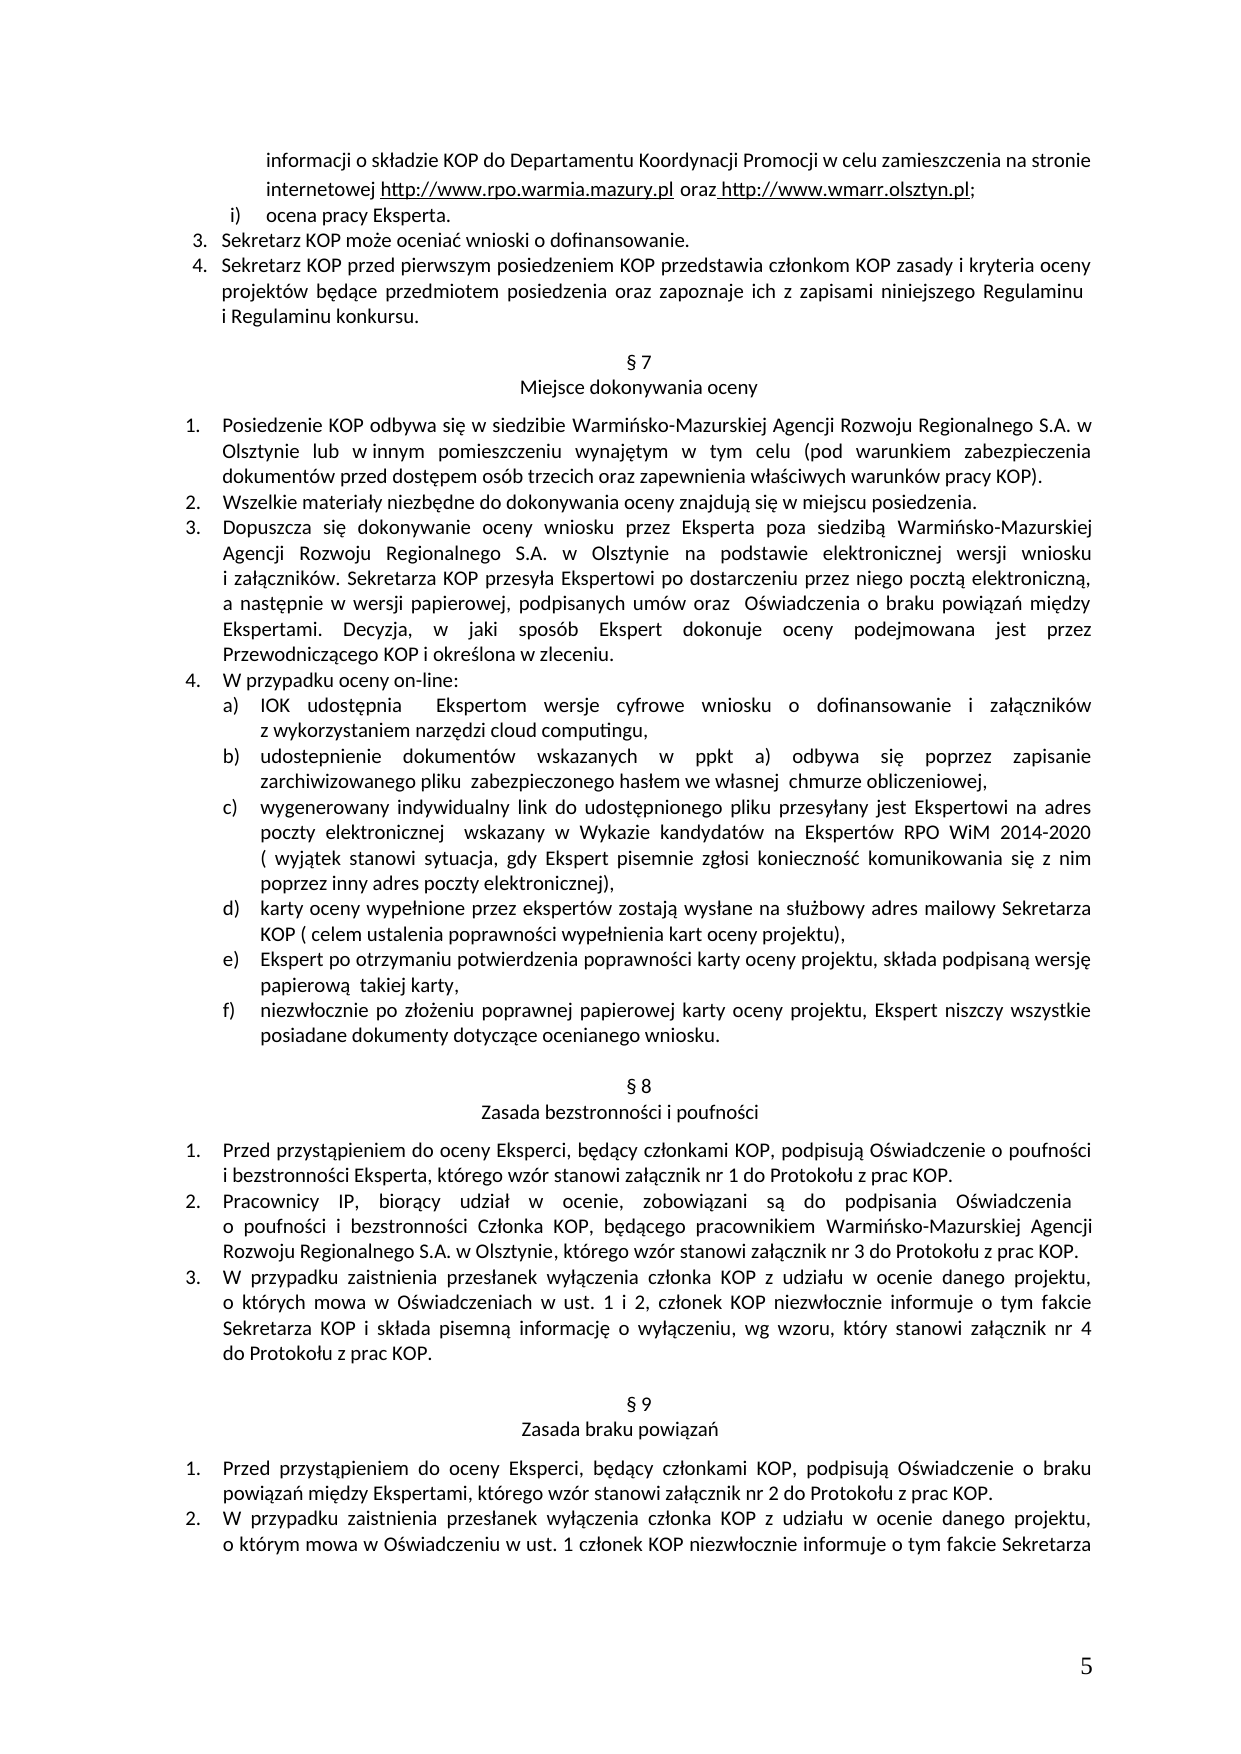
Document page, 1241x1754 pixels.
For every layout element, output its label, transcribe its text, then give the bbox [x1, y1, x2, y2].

list W przypadku oceny on-line: [185, 667, 1093, 692]
list Pracownicy IP, biorący udział w ocenie, zobowiązani są do podpisania Oświadczenia o poufności i bezstronności Członka KOP, będącego pracownikiem Warmińsko-Mazurskiej Agencji Rozwoju Regionalnego S.A. w Olsztynie, którego wzór stanowi załącznik nr 3 do Protokołu z prac KOP. [185, 1188, 1093, 1264]
list niezwłocznie po złożeniu poprawnej papierowej karty oceny projektu, Ekspert niszczy wszystkie posiadane dokumenty dotyczące ocenianego wniosku. [223, 997, 1093, 1048]
list ocena pracy Eksperta. [230, 202, 1093, 227]
list Wszelkie materiały niezbędne do dokonywania oceny znajdują się w miejscu posiedzenia. [185, 489, 1093, 514]
list Ekspert po otrzymaniu potwierdzenia poprawności karty oceny projektu, składa podpisaną wersję papierową takiej karty, [223, 946, 1093, 997]
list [185, 1506, 1093, 1556]
text Zasada bezstronności i poufności [148, 1099, 1093, 1124]
list Dopuszcza się dokonywanie oceny wniosku przez Eksperta poza siedzibą Warmińsko-Mazurskiej Agencji Rozwoju Regionalnego S.A. w Olsztynie na podstawie elektronicznej wersji wniosku i załączników. Sekretarza KOP przesyła Ekspertowi po dostarczeniu przez niego pocztą elektroniczną, a następnie w wersji papierowej, podpisanych umów oraz Oświadczenia o braku powiązań między Ekspertami. Decyzja, w jaki sposób Ekspert dokonuje oceny podejmowana jest przez Przewodniczącego KOP i określona w zleceniu. [185, 514, 1093, 667]
list Posiedzenie KOP odbywa się w siedzibie Warmińsko-Mazurskiej Agencji Rozwoju Regionalnego S.A. w Olsztynie lub w innym pomieszczeniu wynajętym w tym celu (pod warunkiem zabezpieczenia dokumentów przed dostępem osób trzecich oraz zapewnienia właściwych warunków pracy KOP). [185, 413, 1093, 489]
list Sekretarz KOP przed pierwszym posiedzeniem KOP przedstawia członkom KOP zasady i kryteria oceny projektów będące przedmiotem posiedzenia oraz zapoznaje ich z zapisami niniejszego Regulaminu i Regulaminu konkursu. [192, 253, 1093, 329]
list IOK udostępnia Ekspertom wersje cyfrowe wniosku o dofinansowanie i załączników z wykorzystaniem narzędzi cloud computingu, [223, 692, 1093, 743]
text § 7 [185, 349, 1093, 374]
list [230, 148, 1093, 202]
list udostepnienie dokumentów wskazanych w ppkt a) odbywa się poprzez zapisanie zarchiwizowanego pliku zabezpieczonego hasłem we własnej chmurze obliczeniowej, [223, 743, 1093, 794]
list Sekretarz KOP może oceniać wnioski o dofinansowanie. [192, 227, 1093, 253]
text § 9 [185, 1391, 1093, 1417]
list W przypadku zaistnienia przesłanek wyłączenia członka KOP z udziału w ocenie danego projektu, o których mowa w Oświadczeniach w ust. 1 i 2, członek KOP niezwłocznie informuje o tym fakcie Sekretarza KOP i składa pisemną informację o wyłączeniu, wg wzoru, który stanowi załącznik nr 4 do Protokołu z prac KOP. [185, 1264, 1093, 1366]
text Zasada braku powiązań [148, 1417, 1093, 1442]
text Miejsce dokonywania oceny [185, 374, 1093, 400]
list Przed przystąpieniem do oceny Eksperci, będący członkami KOP, podpisują Oświadczenie o poufności i bezstronności Eksperta, którego wzór stanowi załącznik nr 1 do Protokołu z prac KOP. [185, 1137, 1093, 1188]
list karty oceny wypełnione przez ekspertów zostają wysłane na służbowy adres mailowy Sekretarza KOP ( celem ustalenia poprawności wypełnienia kart oceny projektu), [223, 896, 1093, 946]
text § 8 [185, 1073, 1093, 1099]
list wygenerowany indywidualny link do udostępnionego pliku przesyłany jest Ekspertowi na adres poczty elektronicznej wskazany w Wykazie kandydatów na Ekspertów RPO WiM 2014-2020 ( wyjątek stanowi sytuacja, gdy Ekspert pisemnie zgłosi konieczność komunikowania się z nim poprzez inny adres poczty elektronicznej), [223, 794, 1093, 896]
list Przed przystąpieniem do oceny Eksperci, będący członkami KOP, podpisują Oświadczenie o braku powiązań między Ekspertami, którego wzór stanowi załącznik nr 2 do Protokołu z prac KOP. [185, 1455, 1093, 1506]
